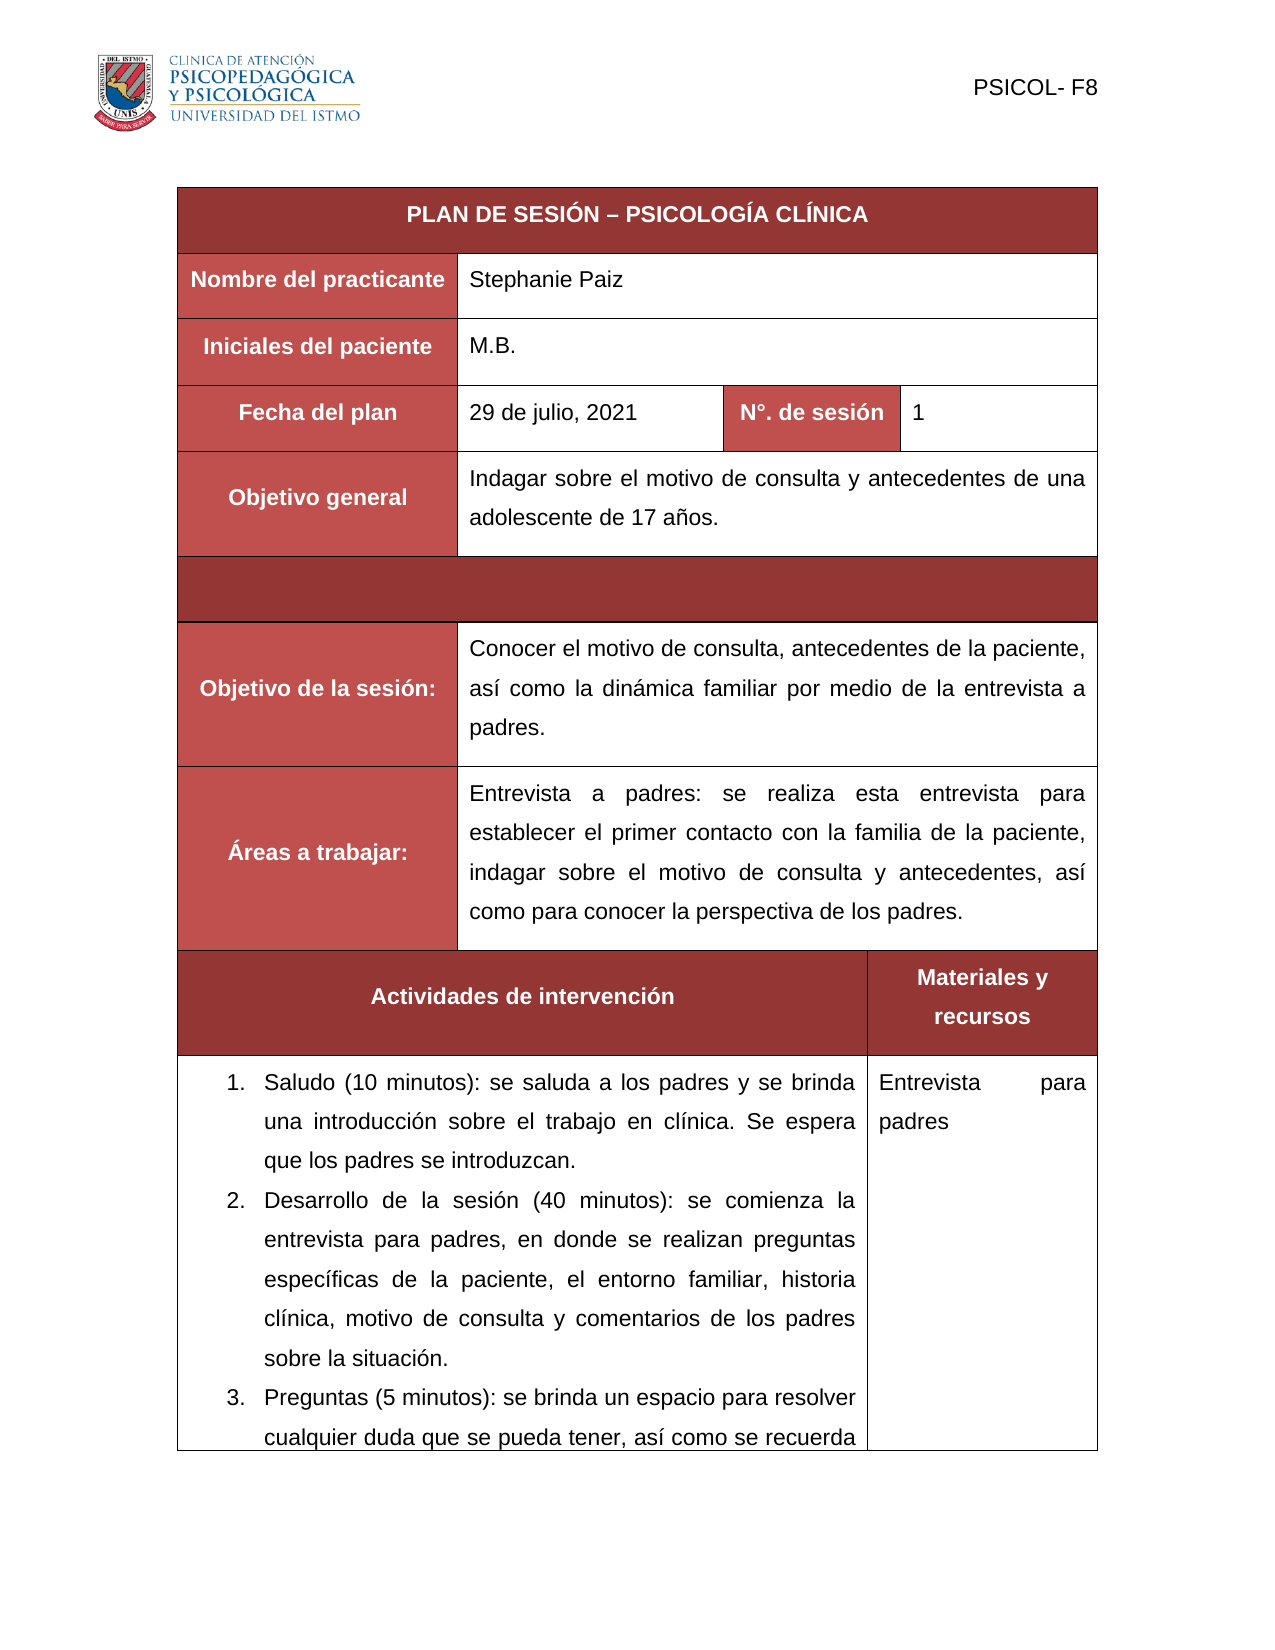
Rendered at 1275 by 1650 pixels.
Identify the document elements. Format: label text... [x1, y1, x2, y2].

table_cell Fecha del plan [178, 386, 457, 451]
table_cell Nombre del practicante [178, 254, 457, 318]
picture [42, 25, 422, 166]
table_cell Stephanie Paiz [458, 254, 1097, 318]
table_header PLAN DE SESIÓN – PSICOLOGÍA CLÍNICA [178, 188, 1097, 253]
table_cell M.B. [458, 319, 1097, 385]
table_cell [178, 1056, 867, 1450]
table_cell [868, 1056, 1097, 1450]
table_cell Objetivo de la sesión: [178, 623, 457, 766]
table_cell 29 de julio, 2021 [458, 386, 723, 451]
table_cell [178, 557, 1097, 621]
table_cell N°. de sesión [724, 386, 900, 451]
table_cell Objetivo general [178, 452, 457, 556]
table_cell Áreas a trabajar: [178, 767, 457, 950]
table_cell Materiales y recursos [868, 951, 1097, 1055]
table_cell Entrevista a padres: se realiza esta entrevista para establecer el primer contacto con la familia de la paciente, indagar sobre el motivo de consulta y antecedentes, así como para conocer la perspectiva de los padres. [458, 767, 1097, 950]
table_cell Iniciales del paciente [178, 319, 457, 385]
table_cell 1 [901, 386, 1097, 451]
table_cell Actividades de intervención [178, 951, 867, 1055]
table_cell Conocer el motivo de consulta, antecedentes de la paciente, así como la dinámica familiar por medio de la entrevista a padres. [458, 623, 1097, 766]
table_cell Indagar sobre el motivo de consulta y antecedentes de una adolescente de 17 años. [458, 452, 1097, 556]
